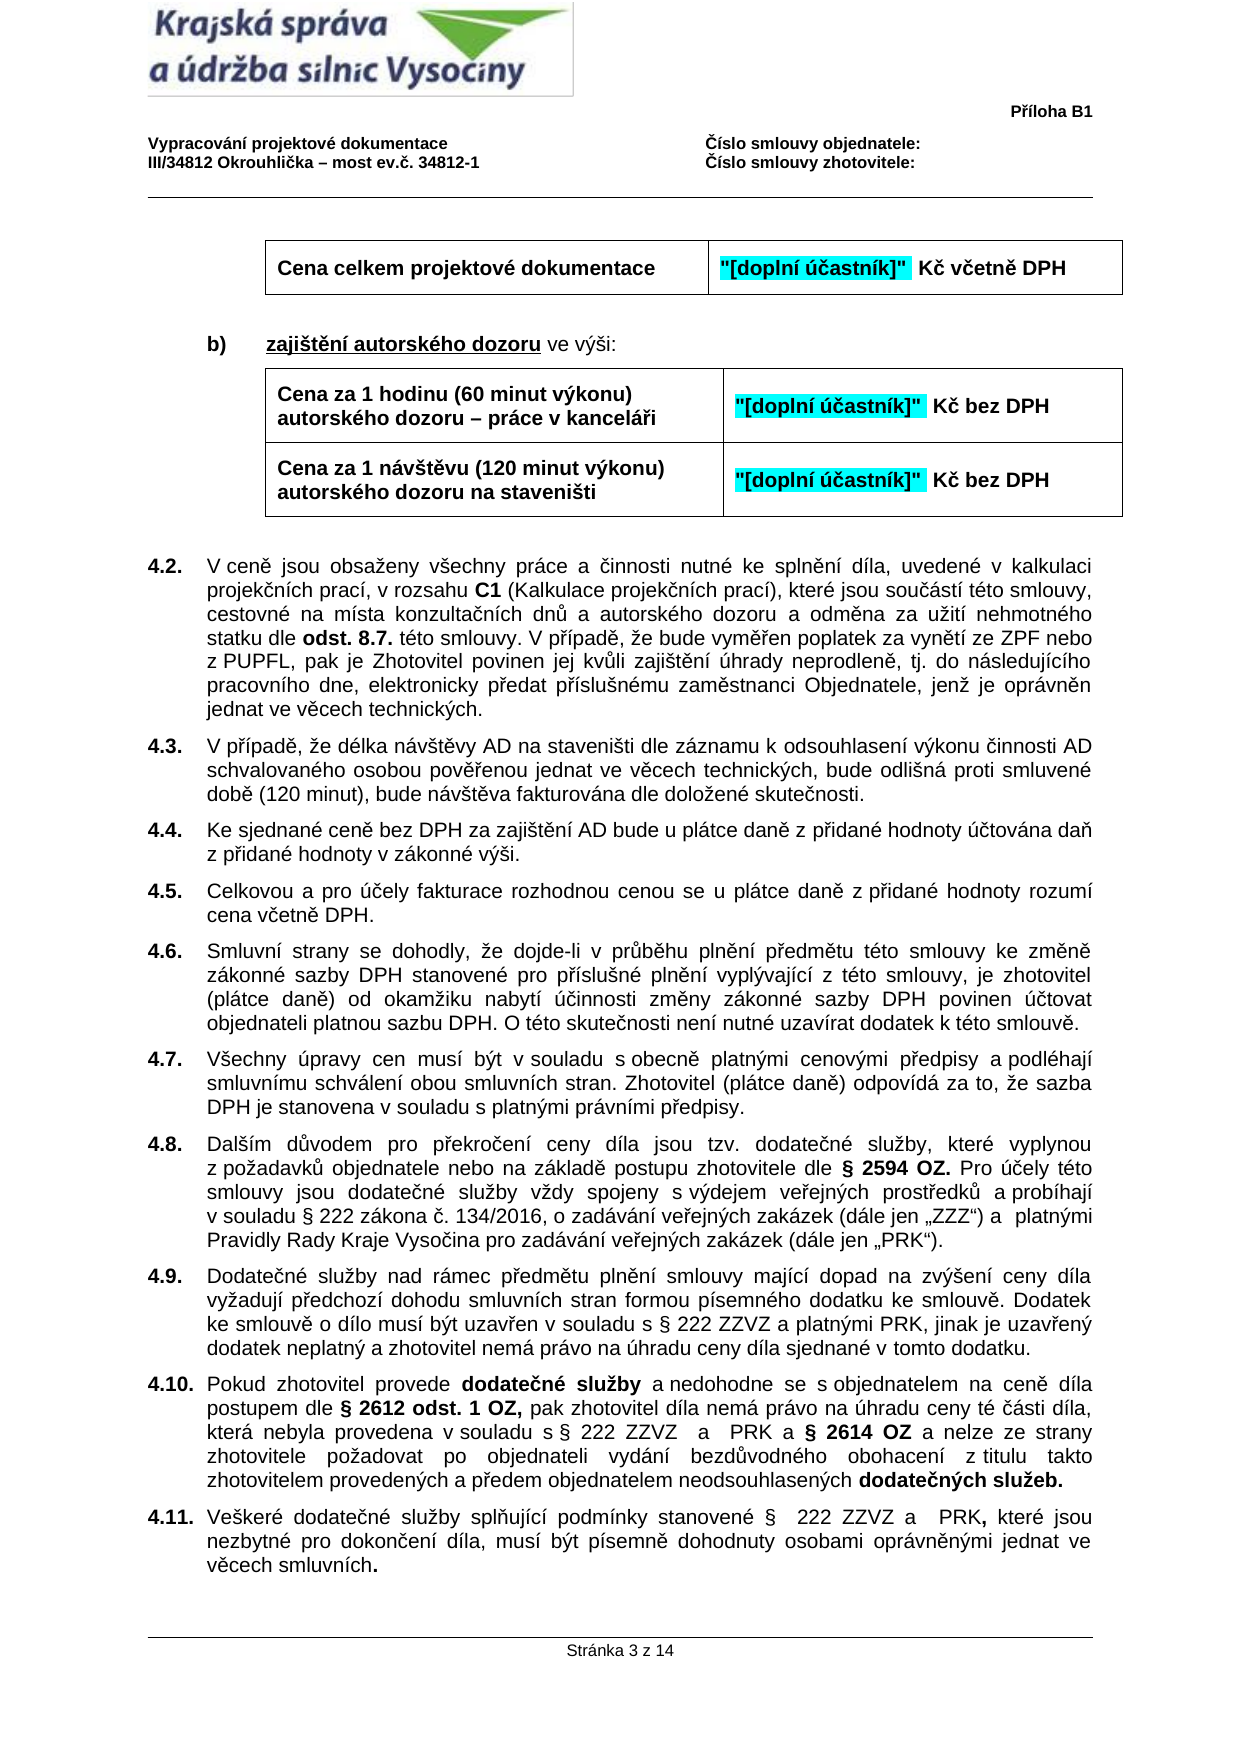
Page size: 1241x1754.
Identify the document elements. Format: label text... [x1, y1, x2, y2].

list V ceně jsou obsaženy všechny práce a činnosti nutné ke splnění díla, uvedené v kalkulaci projekčních prací, v rozsahu C1 (Kalkulace projekčních prací), které jsou součástí této smlouvy, cestovné na místa konzultačních dnů a autorského dozoru a odměna za užití nehmotného statku dle odst. 8.7. této smlouvy. V případě, že bude vyměřen poplatek za vynětí ze ZPF nebo z PUPFL, pak je Zhotovitel povinen jej kvůli zajištění úhrady neprodleně, tj. do následujícího pracovního dne, elektronicky předat příslušnému zaměstnanci Objednatele, jenž je oprávněn jednat ve věcech technických. [148, 553, 1093, 721]
table_header Kč bez DPH [724, 369, 1122, 442]
list Dodatečné služby nad rámec předmětu plnění smlouvy mající dopad na zvýšení ceny díla vyžadují předchozí dohodu smluvních stran formou písemného dodatku ke smlouvě. Dodatek ke smlouvě o dílo musí být uzavřen v souladu s § 222 ZZVZ a platnými PRK, jinak je uzavřený dodatek neplatný a zhotovitel nemá právo na úhradu ceny díla sjednané v tomto dodatku. [148, 1264, 1093, 1360]
list Dalším důvodem pro překročení ceny díla jsou tzv. dodatečné služby, které vyplynou z požadavků objednatele nebo na základě postupu zhotovitele dle § 2594 OZ. Pro účely této smlouvy jsou dodatečné služby vždy spojeny s výdejem veřejných prostředků a probíhají v souladu § 222 zákona č. 134/2016, o zadávání veřejných zakázek (dále jen „ZZZ“) a platnými Pravidly Rady Kraje Vysočina pro zadávání veřejných zakázek (dále jen „PRK“). [148, 1132, 1093, 1251]
list Ke sjednané ceně bez DPH za zajištění AD bude u plátce daně z přidané hodnoty účtována daň z přidané hodnoty v zákonné výši. [148, 818, 1093, 866]
list zajištění autorského dozoru ve výši: [207, 332, 1093, 356]
list Všechny úpravy cen musí být v souladu s obecně platnými cenovými předpisy a podléhají smluvnímu schválení obou smluvních stran. Zhotovitel (plátce daně) odpovídá za to, že sazba DPH je stanovena v souladu s platnými právními předpisy. [148, 1047, 1093, 1119]
table_cell Kč bez DPH [724, 443, 1122, 516]
list Celkovou a pro účely fakturace rozhodnou cenou se u plátce daně z přidané hodnoty rozumí cena včetně DPH. [148, 878, 1093, 926]
table_cell Cena celkem projektové dokumentace [266, 241, 708, 294]
table_cell Cena za 1 návštěvu (120 minut výkonu) autorského dozoru na staveništi [266, 443, 723, 516]
list V případě, že délka návštěvy AD na staveništi dle záznamu k odsouhlasení výkonu činnosti AD schvalovaného osobou pověřenou jednat ve věcech technických, bude odlišná proti smluvené době (120 minut), bude návštěva fakturována dle doložené skutečnosti. [148, 734, 1093, 806]
table_header Cena za 1 hodinu (60 minut výkonu) autorského dozoru – práce v kanceláři [266, 369, 723, 442]
list Smluvní strany se dohodly, že dojde-li v průběhu plnění předmětu této smlouvy ke změně zákonné sazby DPH stanovené pro příslušné plnění vyplývající z této smlouvy, je zhotovitel (plátce daně) od okamžiku nabytí účinnosti změny zákonné sazby DPH povinen účtovat objednateli platnou sazbu DPH. O této skutečnosti není nutné uzavírat dodatek k této smlouvě. [148, 939, 1093, 1035]
list Pokud zhotovitel provede dodatečné služby a nedohodne se s objednatelem na ceně díla postupem dle § 2612 odst. 1 OZ, pak zhotovitel díla nemá právo na úhradu ceny té části díla, která nebyla provedena v souladu s § 222 ZZVZ a PRK a § 2614 OZ a nelze ze strany zhotovitele požadovat po objednateli vydání bezdůvodného obohacení z titulu takto zhotovitelem provedených a předem objednatelem neodsouhlasených dodatečných služeb. [148, 1372, 1093, 1492]
table_cell Kč včetně DPH [709, 241, 1122, 294]
picture [147, 2, 574, 98]
list Veškeré dodatečné služby splňující podmínky stanovené § 222 ZZVZ a PRK, které jsou nezbytné pro dokončení díla, musí být písemně dohodnuty osobami oprávněnými jednat ve věcech smluvních. [148, 1504, 1093, 1576]
